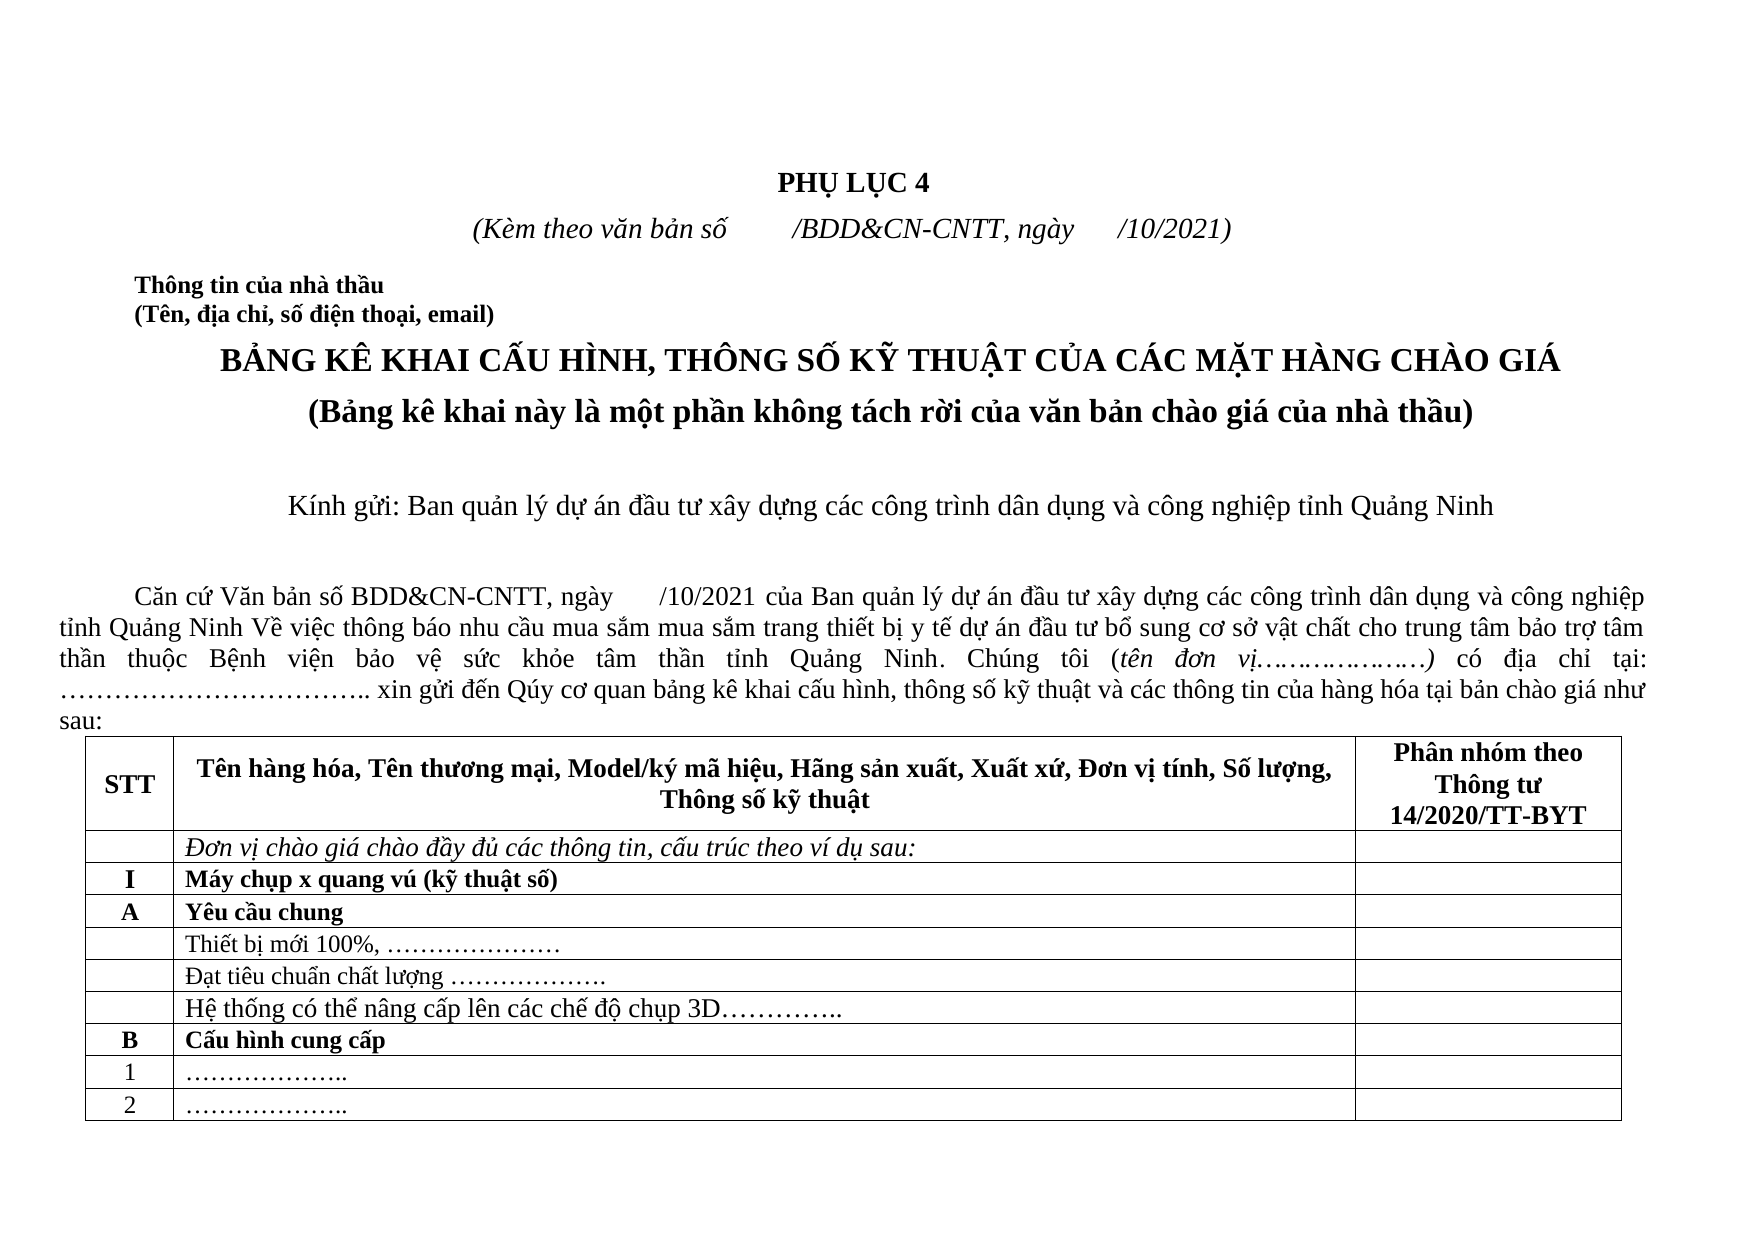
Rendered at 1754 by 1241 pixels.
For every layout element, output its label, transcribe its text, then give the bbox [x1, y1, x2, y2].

table_header Tên hàng hóa, Tên thương mại, Model/ký mã hiệu, Hãng sản xuất, Xuất xứ, Đơn vị tính, Số lượng, Thông số kỹ thuật [174, 737, 1355, 830]
table_cell [1356, 1089, 1621, 1120]
text BẢNG KÊ KHAI CẤU HÌNH, THÔNG SỐ KỸ THUẬT CỦA CÁC MẶT HÀNG CHÀO GIÁ [59, 340, 1648, 378]
table_cell Cấu hình cung cấp [174, 1024, 1355, 1055]
table_cell [1356, 831, 1621, 862]
text Kính gửi: Ban quản lý dự án đầu tư xây dựng các công trình dân dụng và công nghiệp tỉnh Quảng Ninh [59, 488, 1648, 521]
table_cell 1 [86, 1056, 173, 1087]
table_header STT [86, 737, 173, 830]
table_cell [1356, 895, 1621, 927]
text (Tên, địa chỉ, số điện thoại, email) [59, 299, 1648, 327]
table_cell [86, 928, 173, 959]
table_cell 2 [86, 1089, 173, 1120]
table_cell [86, 960, 173, 991]
table_cell [1356, 928, 1621, 959]
text Căn cứ Văn bản số BDD&CN-CNTT, ngày /10/2021 của Ban quản lý dự án đầu tư xây dựng các công trình dân dụng và công nghiệp tỉnh Quảng Ninh Về việc thông báo nhu cầu mua sắm mua sắm trang thiết bị y tế dự án đầu tư bổ sung cơ sở vật chất cho trung tâm bảo trợ tâm thần thuộc Bệnh viện bảo vệ sức khỏe tâm thần tỉnh Quảng Ninh. Chúng tôi (tên đơn vị…………………) có địa chỉ tại: …………………………….. xin gửi đến Qúy cơ quan bảng kê khai cấu hình, thông số kỹ thuật và các thông tin của hàng hóa tại bản chào giá như sau: [59, 580, 1648, 736]
table_cell Hệ thống có thể nâng cấp lên các chế độ chụp 3D………….. [174, 992, 1355, 1023]
table_cell B [86, 1024, 173, 1055]
table_cell Thiết bị mới 100%, ………………… [174, 928, 1355, 959]
table_header Phân nhóm theo Thông tư 14/2020/TT-BYT [1356, 737, 1621, 830]
table_cell ……………….. [174, 1089, 1355, 1120]
text (Kèm theo văn bản số /BDD&CN-CNTT, ngày /10/2021) [59, 211, 1648, 245]
table_cell Đạt tiêu chuẩn chất lượng ………………. [174, 960, 1355, 991]
table_cell [1356, 863, 1621, 894]
table_cell [86, 831, 173, 862]
table_cell A [86, 895, 173, 927]
table_cell [1356, 1024, 1621, 1055]
table_cell ……………….. [174, 1056, 1355, 1087]
table_cell [1356, 992, 1621, 1023]
text (Bảng kê khai này là một phần không tách rời của văn bản chào giá của nhà thầu) [59, 391, 1648, 429]
table_cell [1356, 960, 1621, 991]
table_cell Máy chụp x quang vú (kỹ thuật số) [174, 863, 1355, 894]
table_cell Yêu cầu chung [174, 895, 1355, 927]
text PHỤ LỤC 4 [59, 165, 1648, 199]
table_cell Đơn vị chào giá chào đầy đủ các thông tin, cấu trúc theo ví dụ sau: [174, 831, 1355, 862]
table_cell I [86, 863, 173, 894]
table_cell [1356, 1056, 1621, 1087]
table_cell [86, 992, 173, 1023]
text Thông tin của nhà thầu [59, 270, 1648, 299]
